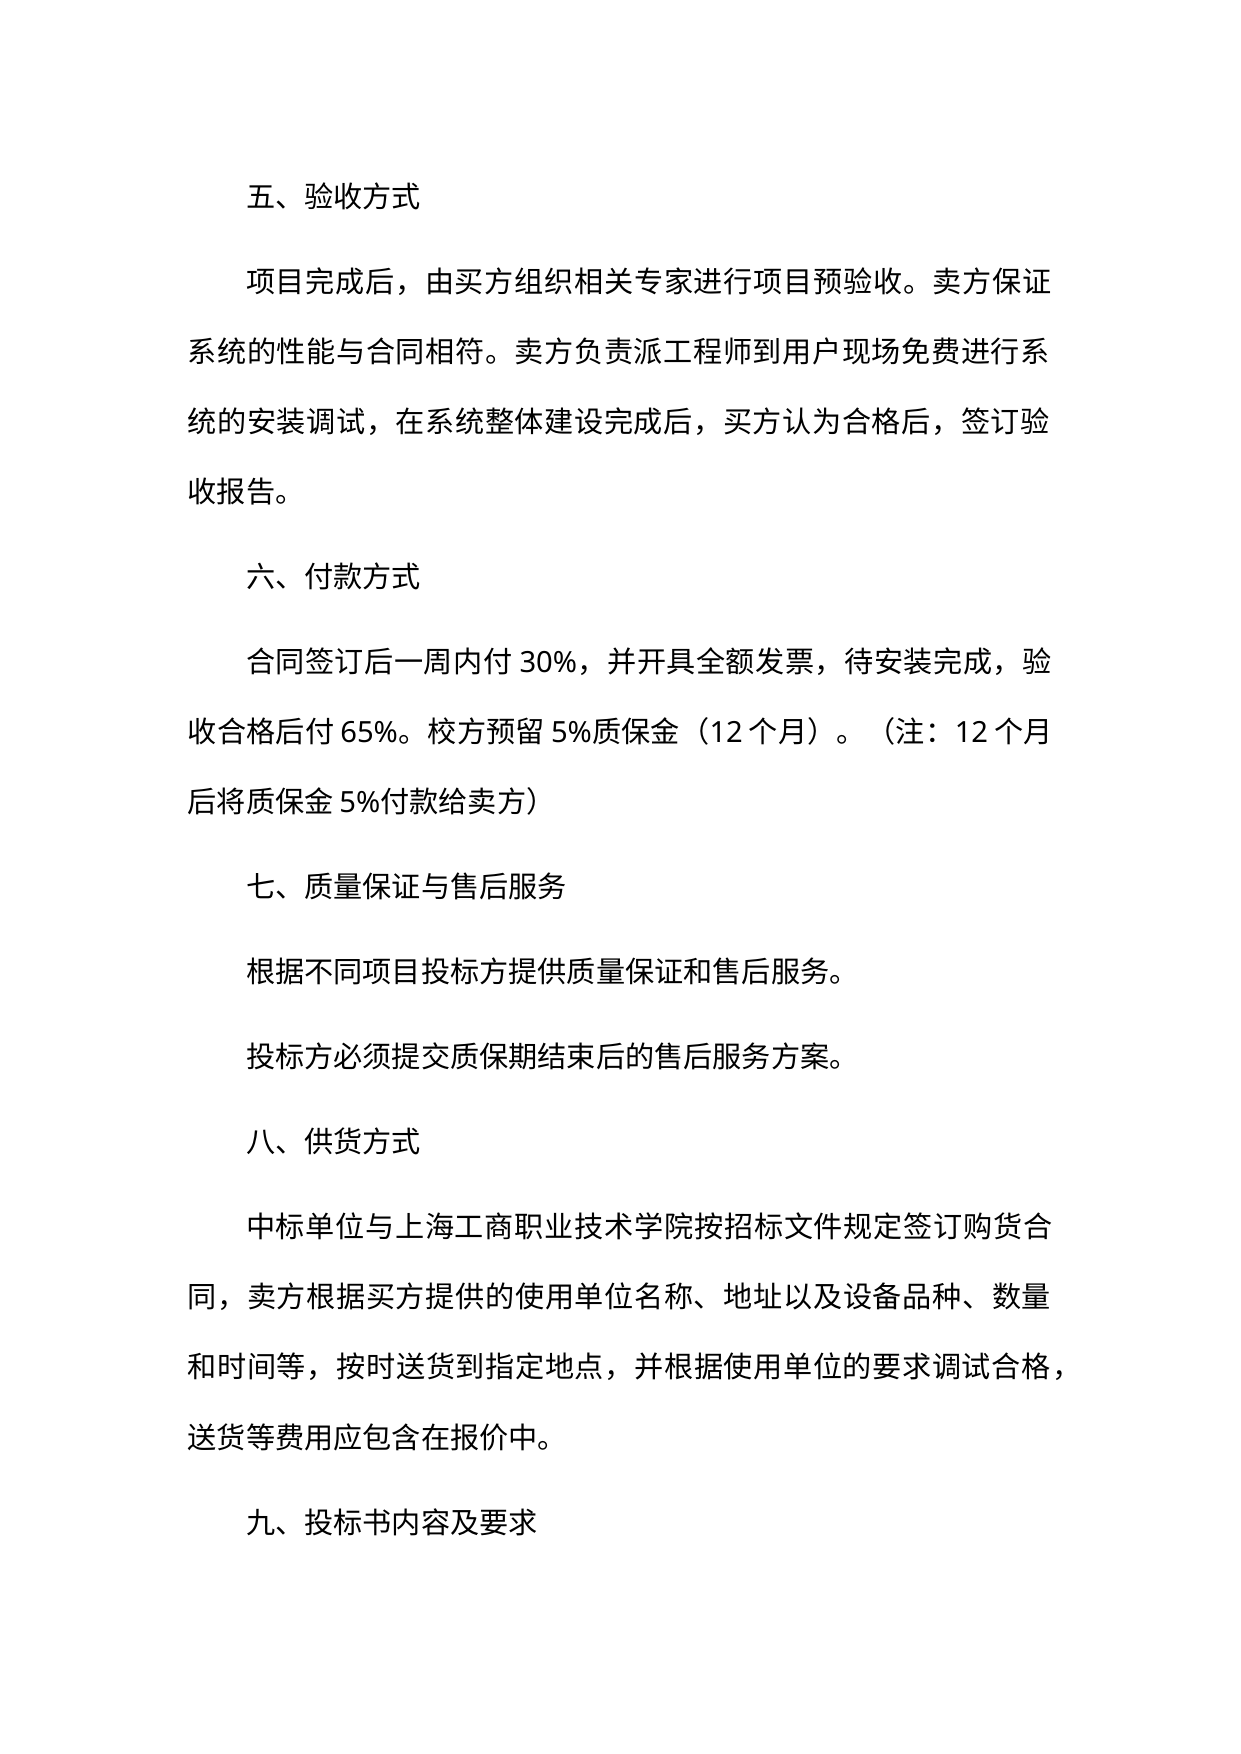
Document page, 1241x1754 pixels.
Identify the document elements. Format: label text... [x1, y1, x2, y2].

text 五、验收方式 [187, 162, 1053, 227]
text 合同签订后一周内付30%，并开具全额发票，待安装完成，验收合格后付65%。校方预留5%质保金（12个月）。（注：12个月后将质保金5%付款给卖方） [187, 627, 1053, 832]
text 根据不同项目投标方提供质量保证和售后服务。 [187, 937, 1053, 1002]
text 项目完成后，由买方组织相关专家进行项目预验收。卖方保证系统的性能与合同相符。卖方负责派工程师到用户现场免费进行系统的安装调试，在系统整体建设完成后，买方认为合格后，签订验收报告。 [187, 247, 1053, 522]
text 中标单位与上海工商职业技术学院按招标文件规定签订购货合同，卖方根据买方提供的使用单位名称、地址以及设备品种、数量和时间等，按时送货到指定地点，并根据使用单位的要求调试合格，送货等费用应包含在报价中。 [187, 1192, 1053, 1468]
text 七、质量保证与售后服务 [187, 852, 1053, 917]
text 八、供货方式 [187, 1107, 1053, 1172]
text 九、投标书内容及要求 [187, 1488, 1053, 1553]
text 六、付款方式 [187, 542, 1053, 607]
text 投标方必须提交质保期结束后的售后服务方案。 [187, 1022, 1053, 1087]
